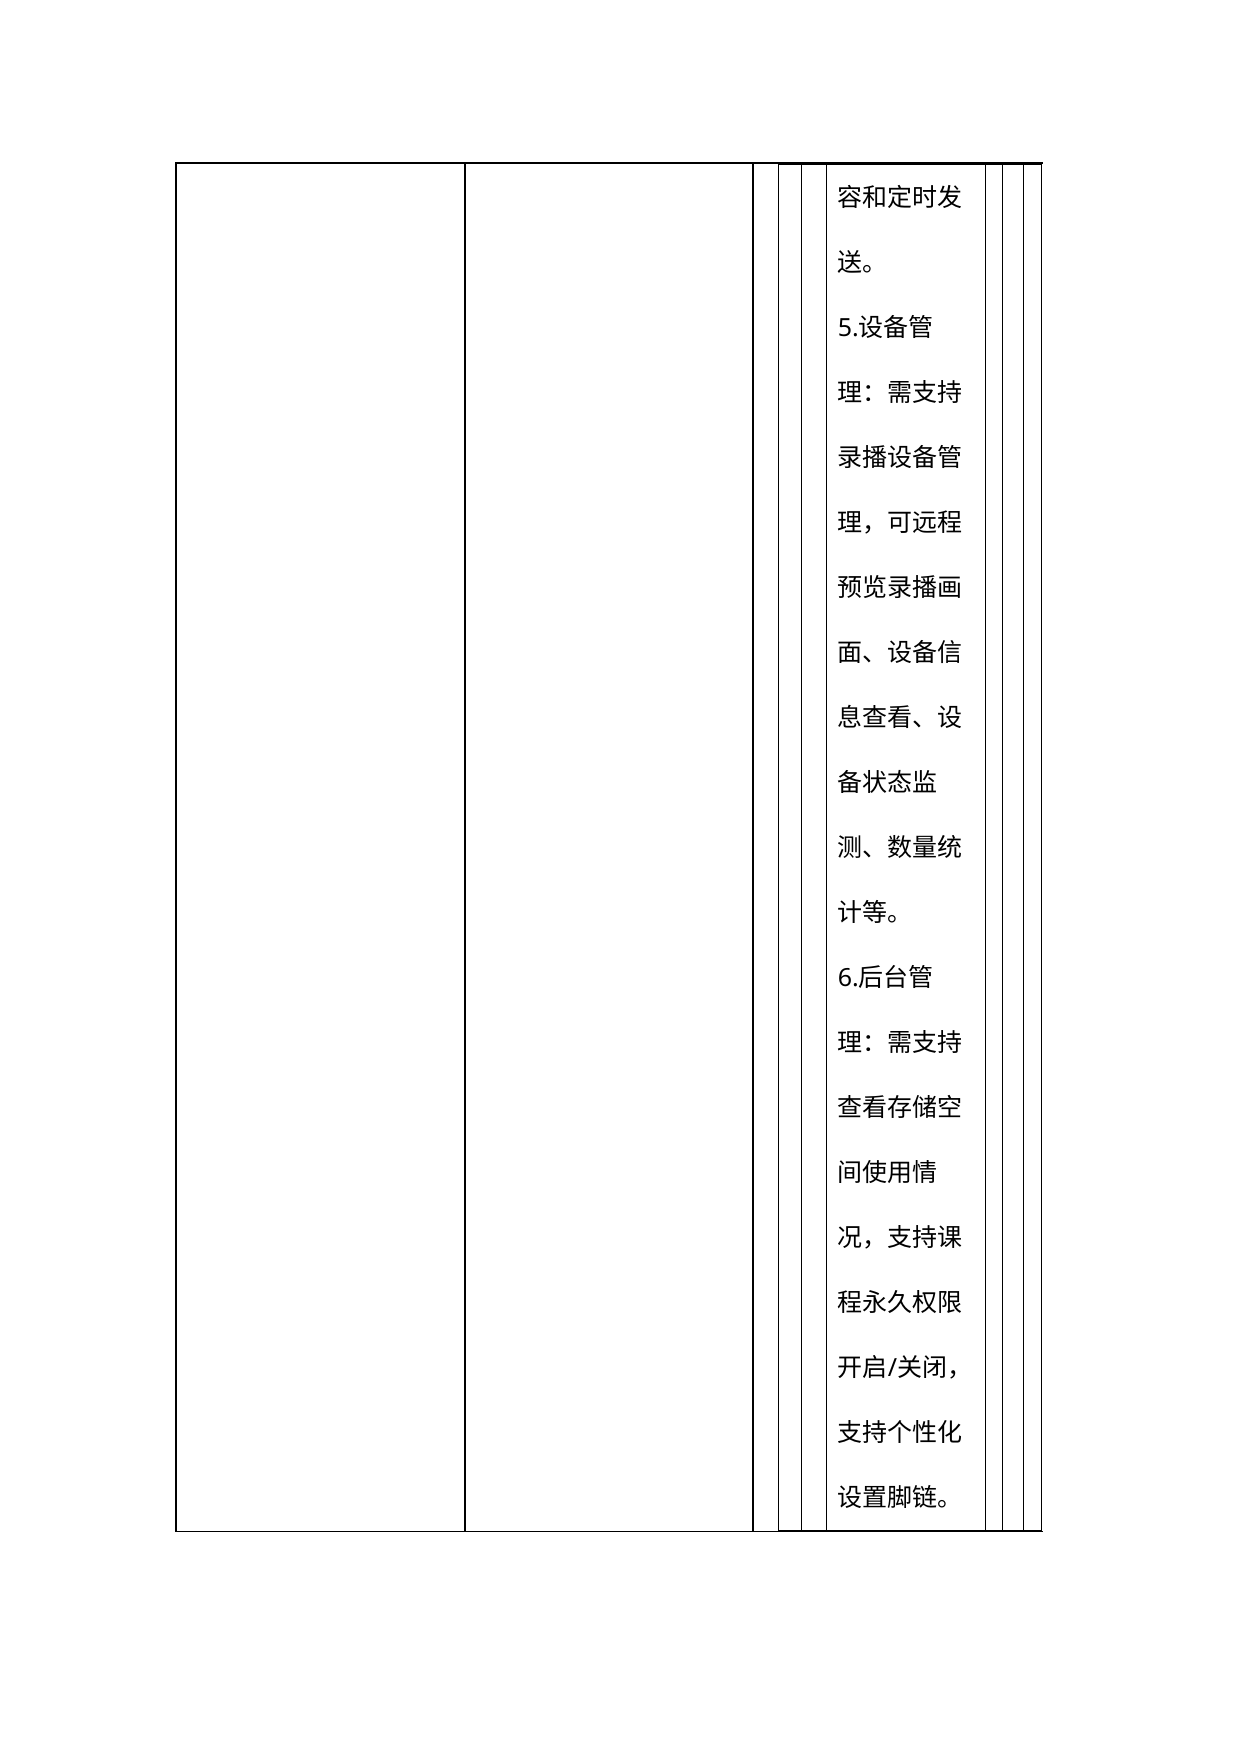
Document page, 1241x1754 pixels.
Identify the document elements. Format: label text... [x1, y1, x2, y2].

table_cell [1003, 165, 1023, 1530]
table_cell [827, 165, 985, 1530]
table_cell [802, 165, 826, 1530]
table_cell [754, 164, 778, 1531]
table_cell [466, 164, 752, 1531]
table_cell [1024, 165, 1041, 1530]
table_cell [779, 165, 801, 1530]
table_cell [986, 165, 1002, 1530]
table_cell 1 [177, 164, 464, 1531]
